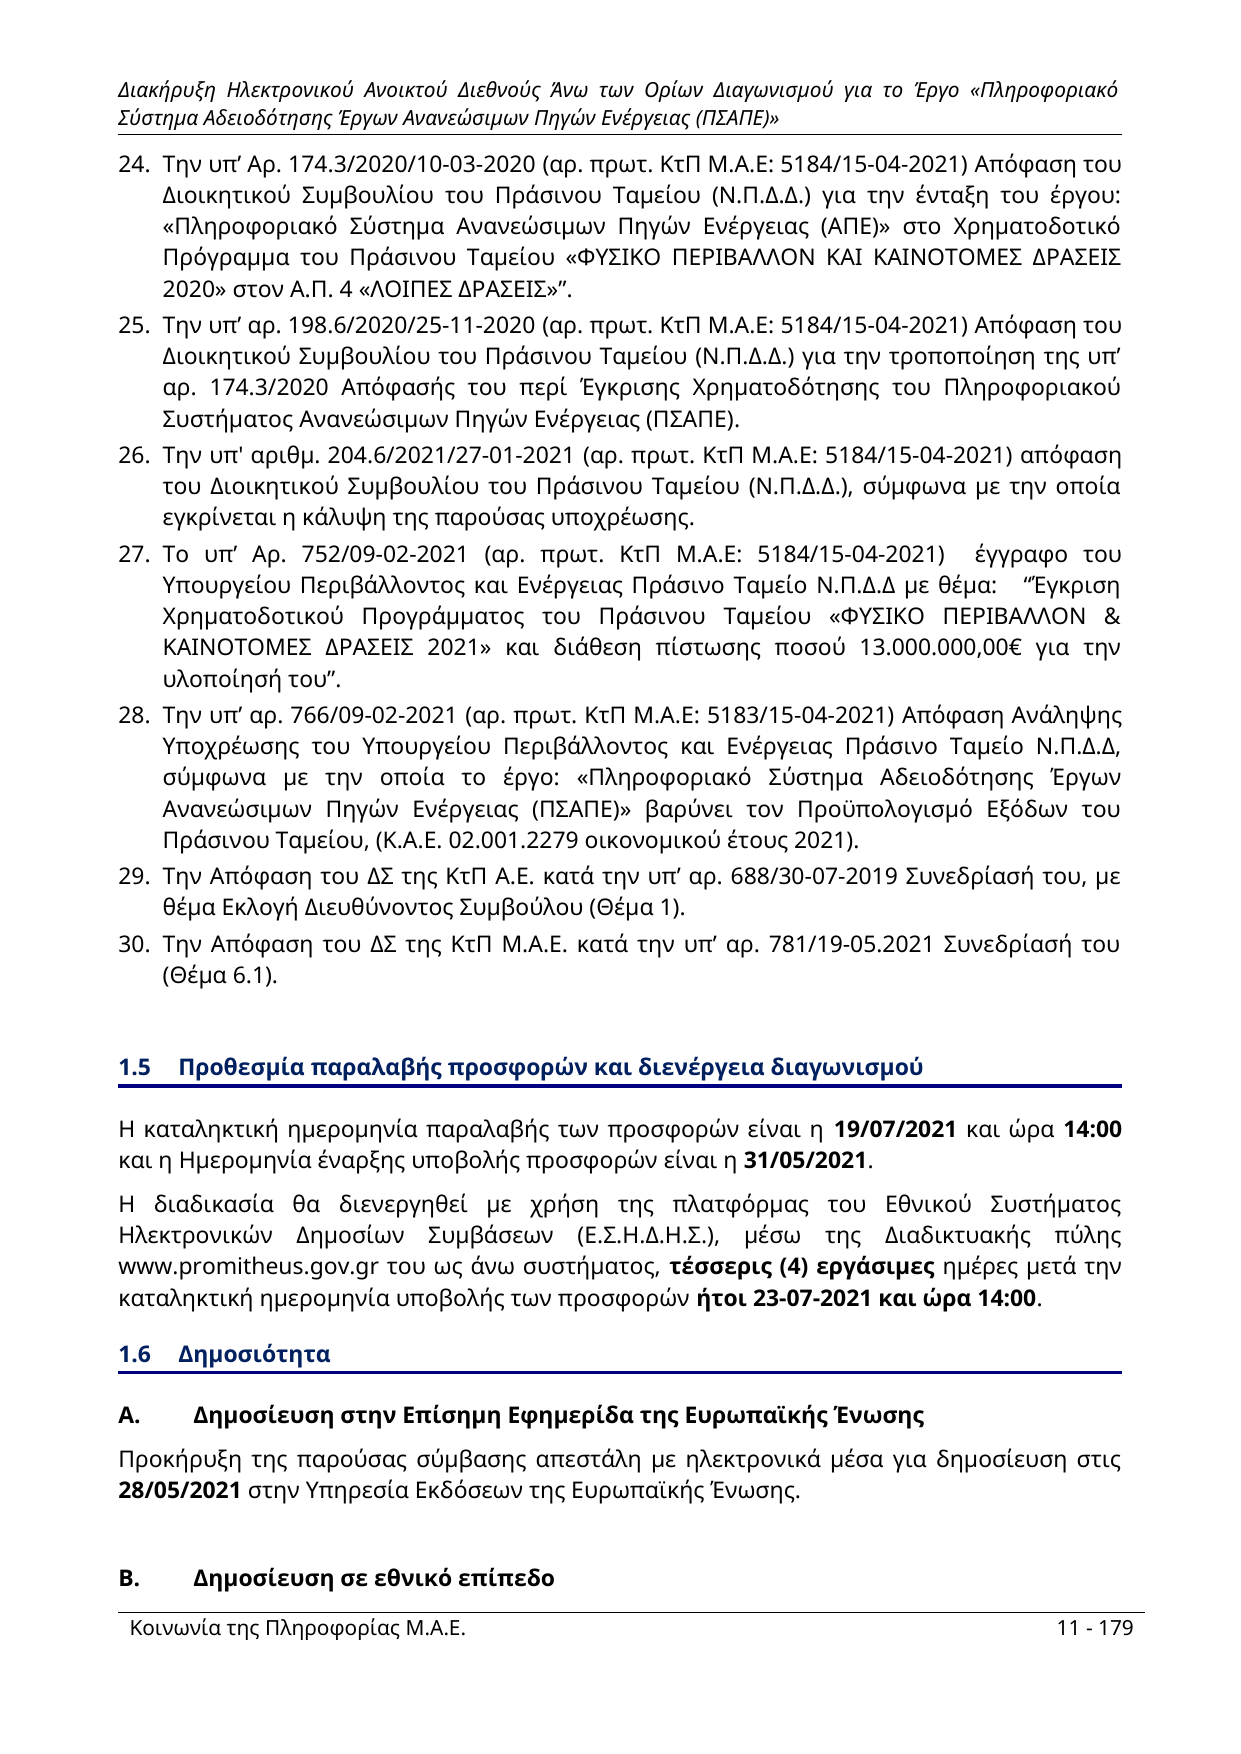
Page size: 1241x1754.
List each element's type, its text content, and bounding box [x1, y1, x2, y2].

list Την υπ' αριθμ. 204.6/2021/27-01-2021 (αρ. πρωτ. ΚτΠ Μ.Α.Ε: 5184/15-04-2021) απόφαση του Διοικητικού Συμβουλίου του Πράσινου Ταμείου (Ν.Π.Δ.Δ.), σύμφωνα με την οποία εγκρίνεται η κάλυψη της παρούσας υποχρέωσης. [118, 439, 1122, 532]
list Την Απόφαση του ΔΣ της ΚτΠ Α.Ε. κατά την υπ’ αρ. 688/30-07-2019 Συνεδρίασή του, με θέμα Εκλογή Διευθύνοντος Συμβούλου (Θέμα 1). [118, 860, 1122, 922]
list Την υπ’ Αρ. 174.3/2020/10-03-2020 (αρ. πρωτ. ΚτΠ Μ.Α.Ε: 5184/15-04-2021) Απόφαση του Διοικητικού Συμβουλίου του Πράσινου Ταμείου (Ν.Π.Δ.Δ.) για την ένταξη του έργου: «Πληροφοριακό Σύστημα Ανανεώσιμων Πηγών Ενέργειας (ΑΠΕ)» στο Χρηματοδοτικό Πρόγραμμα του Πράσινου Ταμείου «ΦΥΣΙΚΟ ΠΕΡΙΒΑΛΛΟΝ ΚΑΙ ΚΑΙΝΟΤΟΜΕΣ ΔΡΑΣΕΙΣ 2020» στον Α.Π. 4 «ΛΟΙΠΕΣ ΔΡΑΣΕΙΣ»”. [118, 147, 1122, 304]
text Β. Δημοσίευση σε εθνικό επίπεδο [118, 1562, 1122, 1593]
text Προκήρυξη της παρούσας σύμβασης απεστάλη με ηλεκτρονικά μέσα για δημοσίευση στις 28/05/2021 στην Υπηρεσία Εκδόσεων της Ευρωπαϊκής Ένωσης. [118, 1443, 1122, 1505]
text Η καταληκτική ημερομηνία παραλαβής των προσφορών είναι η 19/07/2021 και ώρα 14:00 και η Ημερομηνία έναρξης υποβολής προσφορών είναι η 31/05/2021. [118, 1113, 1122, 1175]
subtitle Δημοσιότητα [118, 1338, 1122, 1371]
subtitle Προθεσμία παραλαβής προσφορών και διενέργεια διαγωνισμού [118, 1051, 1122, 1084]
list Την υπ’ αρ. 198.6/2020/25-11-2020 (αρ. πρωτ. ΚτΠ Μ.Α.Ε: 5184/15-04-2021) Απόφαση του Διοικητικού Συμβουλίου του Πράσινου Ταμείου (Ν.Π.Δ.Δ.) για την τροποποίηση της υπ’ αρ. 174.3/2020 Απόφασής του περί Έγκρισης Χρηματοδότησης του Πληροφοριακού Συστήματος Ανανεώσιμων Πηγών Ενέργειας (ΠΣΑΠΕ). [118, 309, 1122, 434]
list Την Απόφαση του ΔΣ της ΚτΠ Μ.Α.Ε. κατά την υπ’ αρ. 781/19-05.2021 Συνεδρίασή του (Θέμα 6.1). [118, 927, 1122, 990]
list Το υπ’ Αρ. 752/09-02-2021 (αρ. πρωτ. ΚτΠ Μ.Α.Ε: 5184/15-04-2021) έγγραφο του Υπουργείου Περιβάλλοντος και Ενέργειας Πράσινο Ταμείο Ν.Π.Δ.Δ με θέμα: “Έγκριση Χρηματοδοτικού Προγράμματος του Πράσινου Ταμείου «ΦΥΣΙΚΟ ΠΕΡΙΒΑΛΛΟΝ & ΚΑΙΝΟΤΟΜΕΣ ΔΡΑΣΕΙΣ 2021» και διάθεση πίστωσης ποσού 13.000.000,00€ για την υλοποίησή του”. [118, 537, 1122, 694]
text Α. Δημοσίευση στην Επίσημη Εφημερίδα της Ευρωπαϊκής Ένωσης [118, 1399, 1122, 1430]
text Η διαδικασία θα διενεργηθεί με χρήση της πλατφόρμας του Εθνικού Συστήματος Ηλεκτρονικών Δημοσίων Συμβάσεων (Ε.Σ.Η.Δ.Η.Σ.), μέσω της Διαδικτυακής πύλης www.promitheus.gov.gr του ως άνω συστήματος, τέσσερις (4) εργάσιμες ημέρες μετά την καταληκτική ημερομηνία υποβολής των προσφορών ήτοι 23-07-2021 και ώρα 14:00. [118, 1188, 1122, 1313]
list Την υπ’ αρ. 766/09-02-2021 (αρ. πρωτ. ΚτΠ Μ.Α.Ε: 5183/15-04-2021) Απόφαση Ανάληψης Υποχρέωσης του Υπουργείου Περιβάλλοντος και Ενέργειας Πράσινο Ταμείο Ν.Π.Δ.Δ, σύμφωνα με την οποία το έργο: «Πληροφοριακό Σύστημα Αδειοδότησης Έργων Ανανεώσιμων Πηγών Ενέργειας (ΠΣΑΠΕ)» βαρύνει τον Προϋπολογισμό Εξόδων του Πράσινου Ταμείου, (Κ.Α.Ε. 02.001.2279 οικονομικού έτους 2021). [118, 699, 1122, 855]
